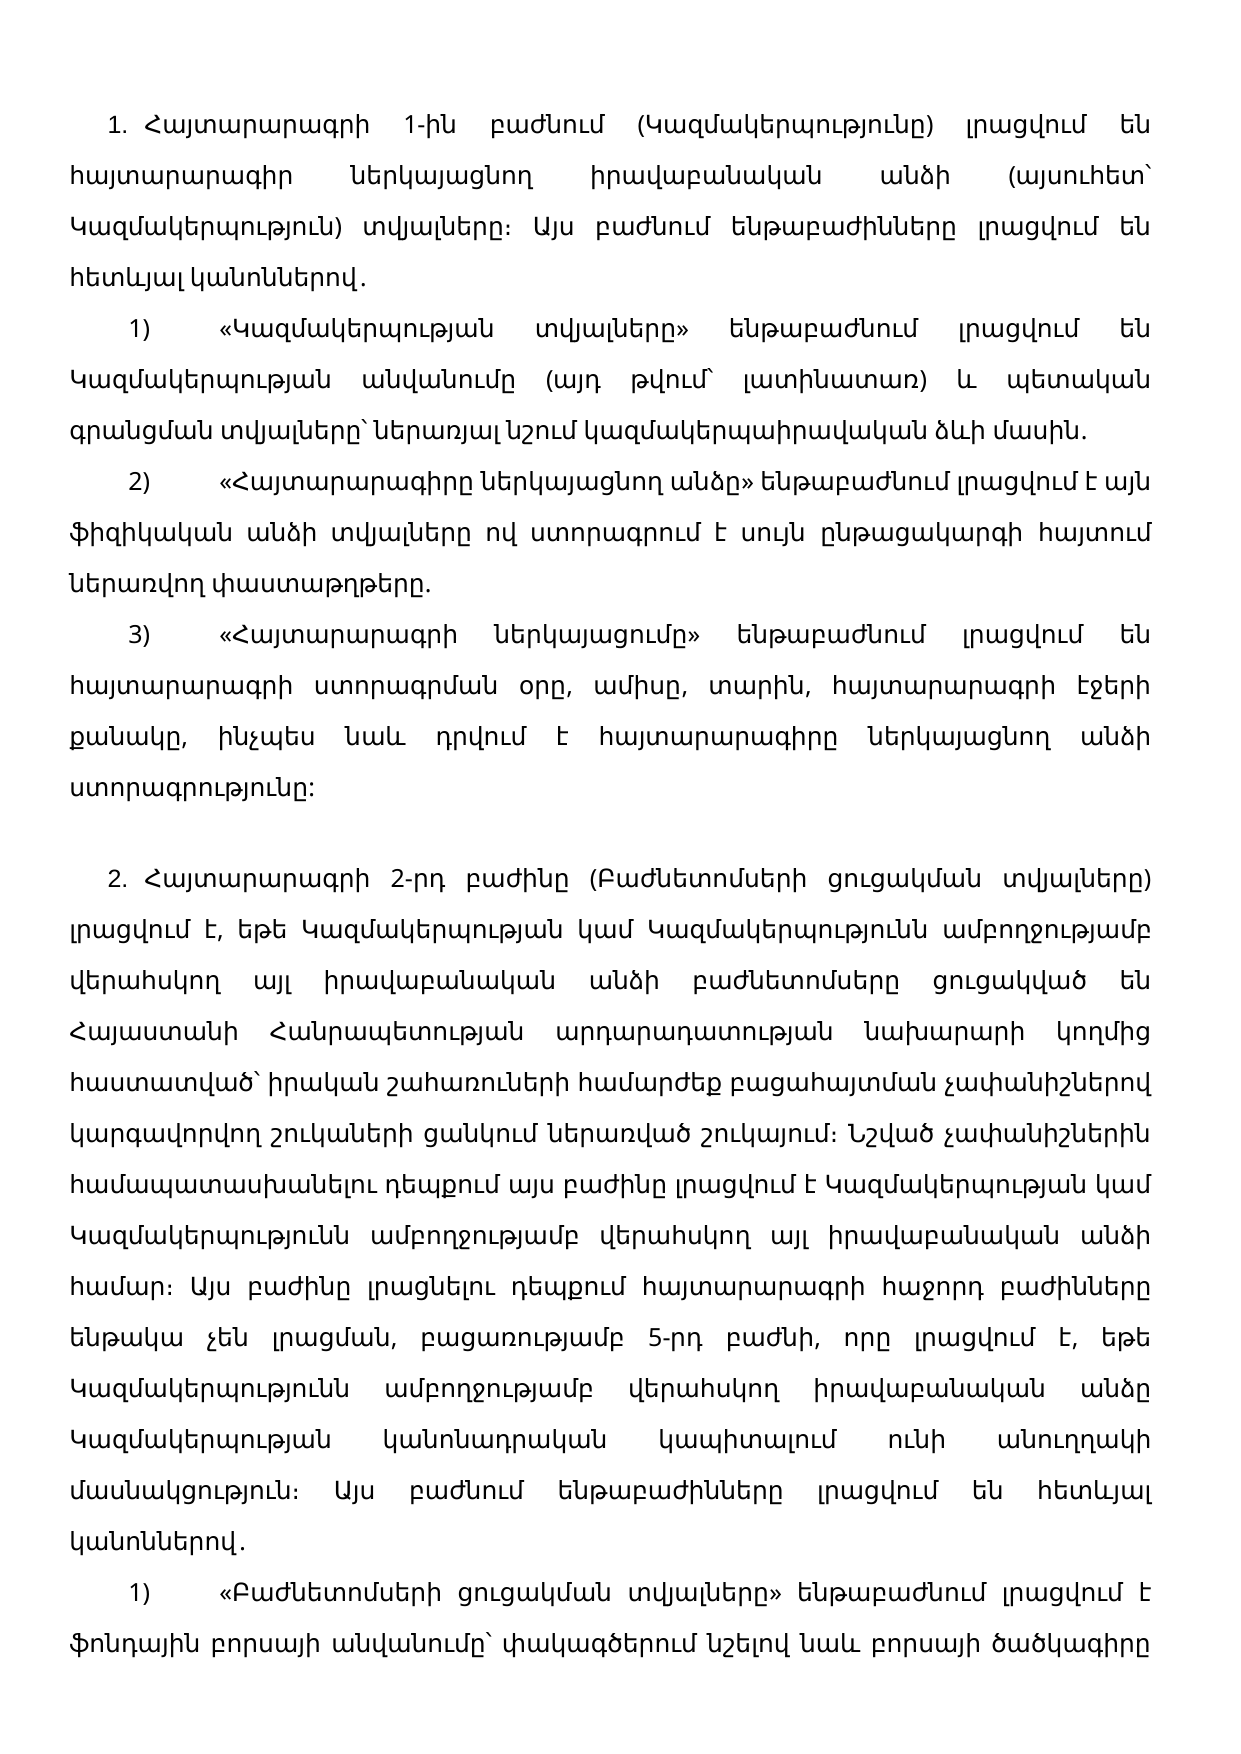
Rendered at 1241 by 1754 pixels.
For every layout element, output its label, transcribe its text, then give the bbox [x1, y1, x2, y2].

list «Կազմակերպության տվյալները» ենթաբաժնում լրացվում են Կազմակերպության անվանումը (այդ թվում՝ լատինատառ) և պետական գրանցման տվյալները՝ ներառյալ նշում կազմակերպաիրավական ձևի մասին. [69, 311, 1152, 447]
list Հայտարարագրի 2-րդ բաժինը (Բաժնետոմսերի ցուցակման տվյալները) լրացվում է, եթե Կազմակերպության կամ Կազմակերպությունն ամբողջությամբ վերահսկող այլ իրավաբանական անձի բաժնետոմսերը ցուցակված են Հայաստանի Հանրապետության արդարադատության նախարարի կողմից հաստատված՝ իրական շահառուների համարժեք բացահայտման չափանիշներով կարգավորվող շուկաների ցանկում ներառված շուկայում։ Նշված չափանիշներին համապատասխանելու դեպքում այս բաժինը լրացվում է Կազմակերպության կամ Կազմակերպությունն ամբողջությամբ վերահսկող այլ իրավաբանական անձի համար։ Այս բաժինը լրացնելու դեպքում հայտարարագրի հաջորդ բաժինները ենթակա չեն լրացման, բացառությամբ 5-րդ բաժնի, որը լրացվում է, եթե Կազմակերպությունն ամբողջությամբ վերահսկող իրավաբանական անձը Կազմակերպության կանոնադրական կապիտալում ունի անուղղակի մասնակցություն։ Այս բաժնում ենթաբաժինները լրացվում են հետևյալ կանոններով․ [69, 860, 1152, 1558]
list «Հայտարարագրի ներկայացումը» ենթաբաժնում լրացվում են հայտարարագրի ստորագրման օրը, ամիսը, տարին, հայտարարագրի էջերի քանակը, ինչպես նաև դրվում է հայտարարագիրը ներկայացնող անձի ստորագրությունը: [69, 617, 1152, 804]
list «Հայտարարագիրը ներկայացնող անձը» ենթաբաժնում լրացվում է այն ֆիզիկական անձի տվյալները ով ստորագրում է սույն ընթացակարգի հայտում ներառվող փաստաթղթերը. [69, 464, 1152, 600]
list Հայտարարագրի 1-ին բաժնում (Կազմակերպությունը) լրացվում են հայտարարագիր ներկայացնող իրավաբանական անձի (այսուհետ՝ Կազմակերպություն) տվյալները։ Այս բաժնում ենթաբաժինները լրացվում են հետևյալ կանոններով․ [69, 107, 1152, 294]
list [69, 1575, 1152, 1660]
